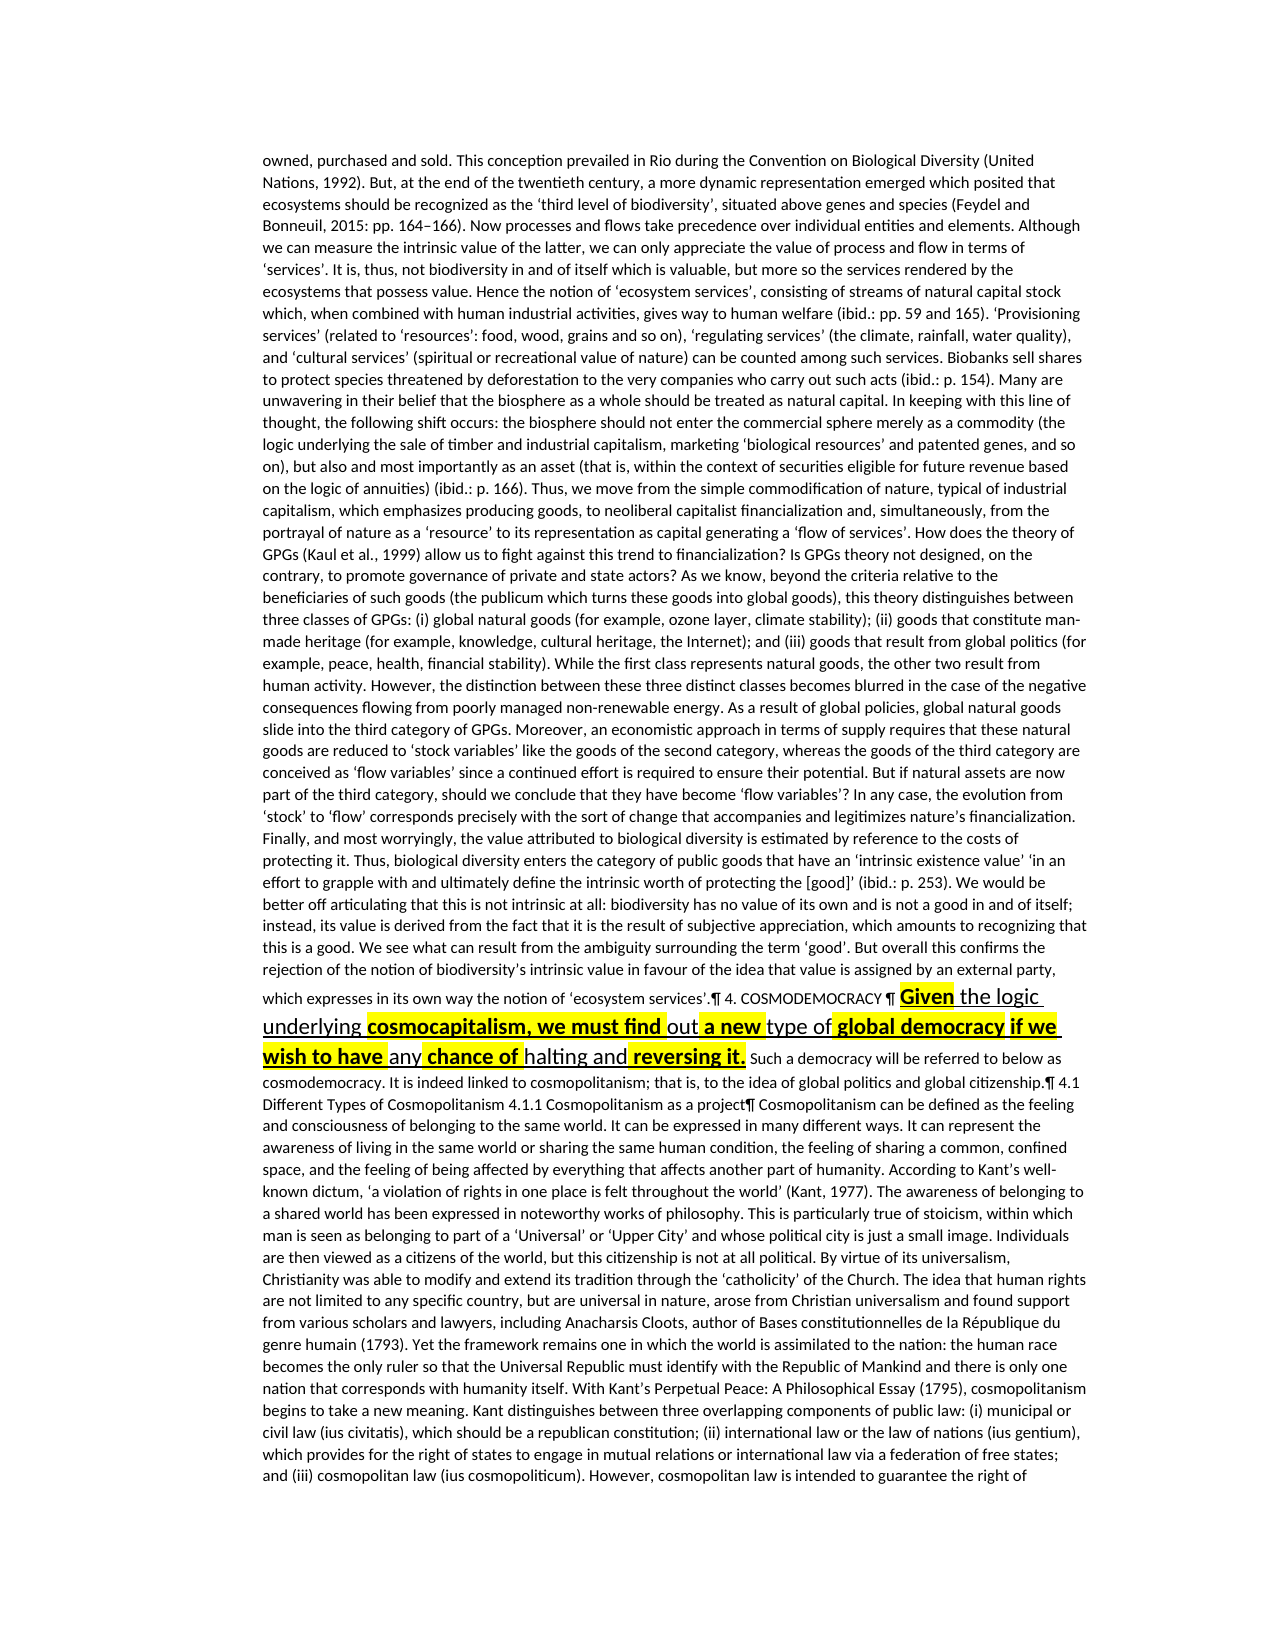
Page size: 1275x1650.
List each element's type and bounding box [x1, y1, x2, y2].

text [262, 150, 1087, 1486]
